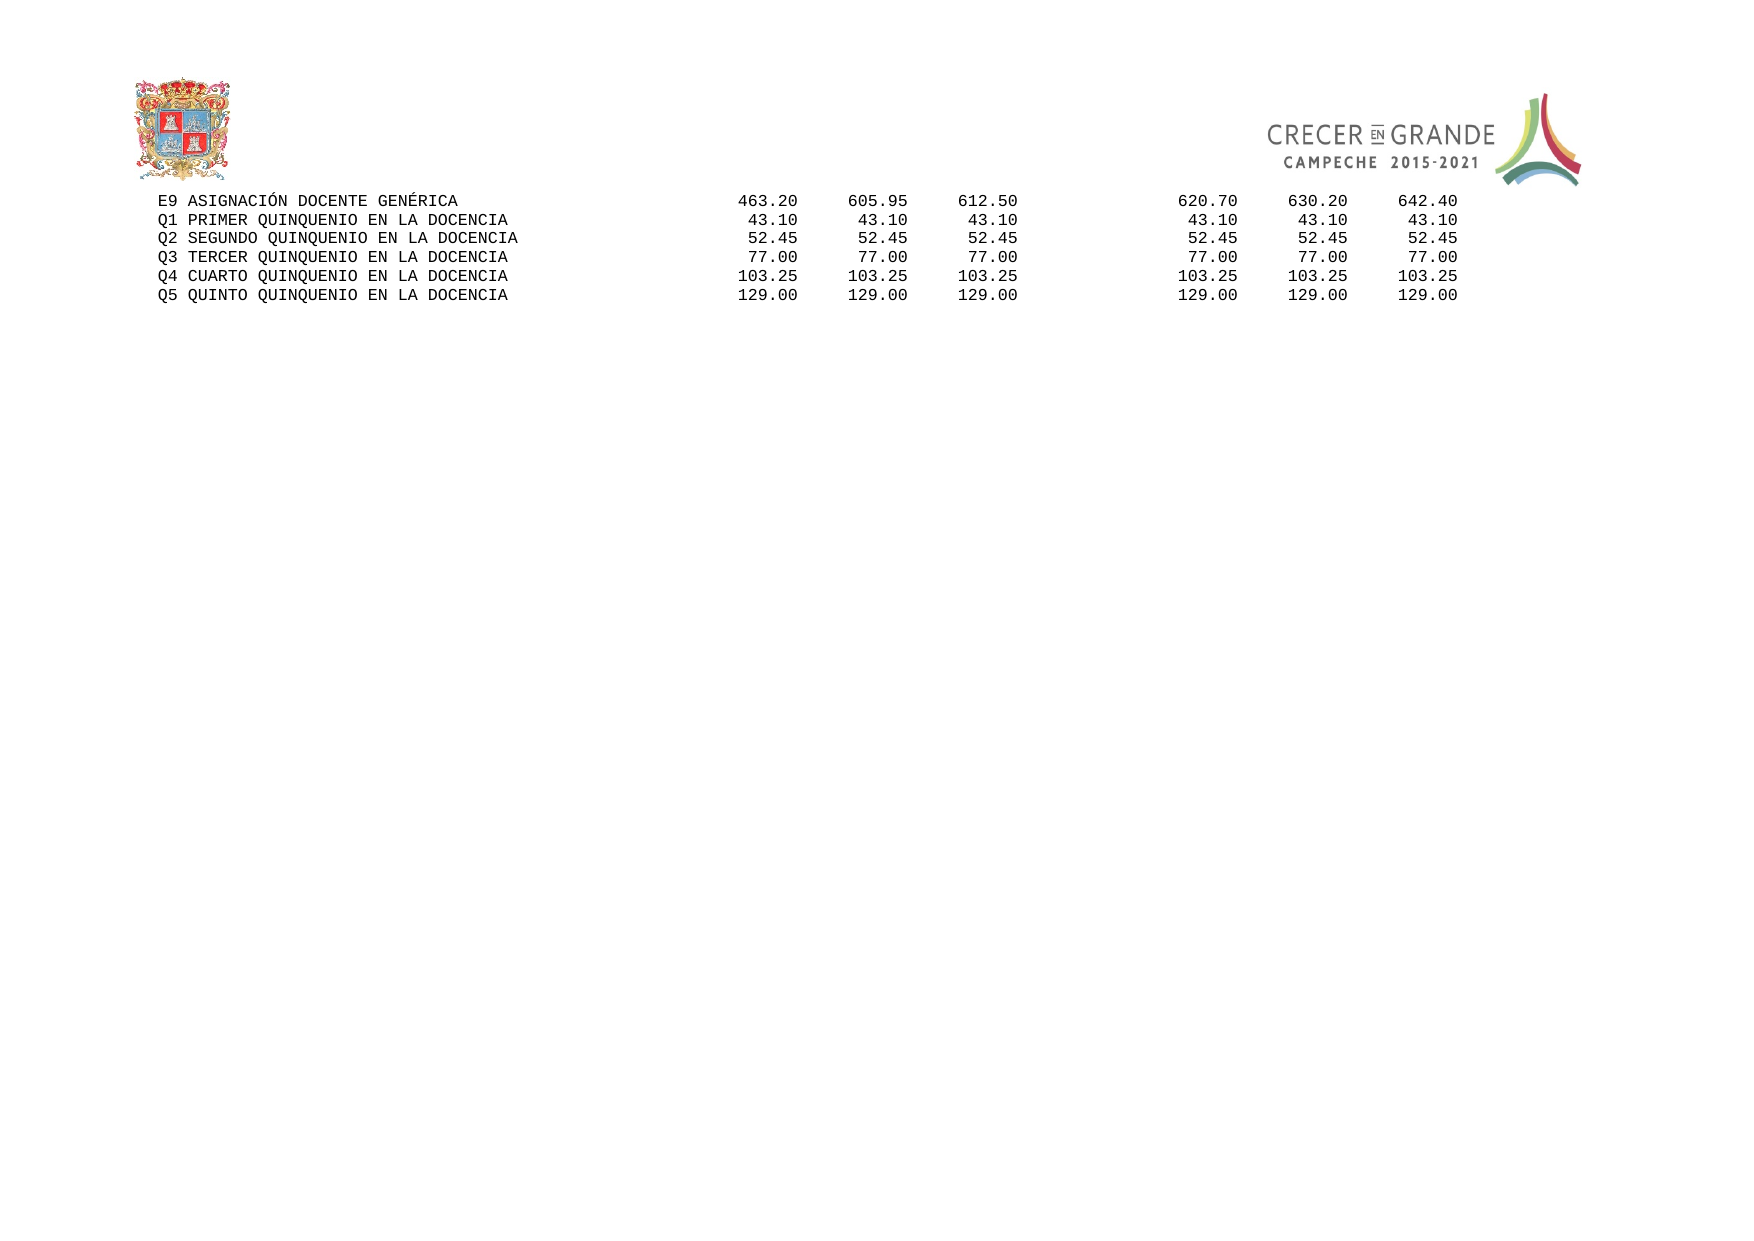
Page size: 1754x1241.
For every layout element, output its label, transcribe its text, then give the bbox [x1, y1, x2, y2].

picture [1262, 87, 1586, 190]
text Q4 CUARTO QUINQUENIO EN LA DOCENCIA 103.25 103.25 103.25 103.25 103.25 103.25 [148, 268, 1606, 287]
text Q2 SEGUNDO QUINQUENIO EN LA DOCENCIA 52.45 52.45 52.45 52.45 52.45 52.45 [148, 230, 1606, 249]
picture [133, 77, 231, 181]
text E9 ASIGNACIÓN DOCENTE GENÉRICA 463.20 605.95 612.50 620.70 630.20 642.40 [148, 192, 1606, 211]
text Q5 QUINTO QUINQUENIO EN LA DOCENCIA 129.00 129.00 129.00 129.00 129.00 129.00 [148, 287, 1606, 306]
text Q3 TERCER QUINQUENIO EN LA DOCENCIA 77.00 77.00 77.00 77.00 77.00 77.00 [148, 249, 1606, 268]
text Q1 PRIMER QUINQUENIO EN LA DOCENCIA 43.10 43.10 43.10 43.10 43.10 43.10 [148, 211, 1606, 230]
